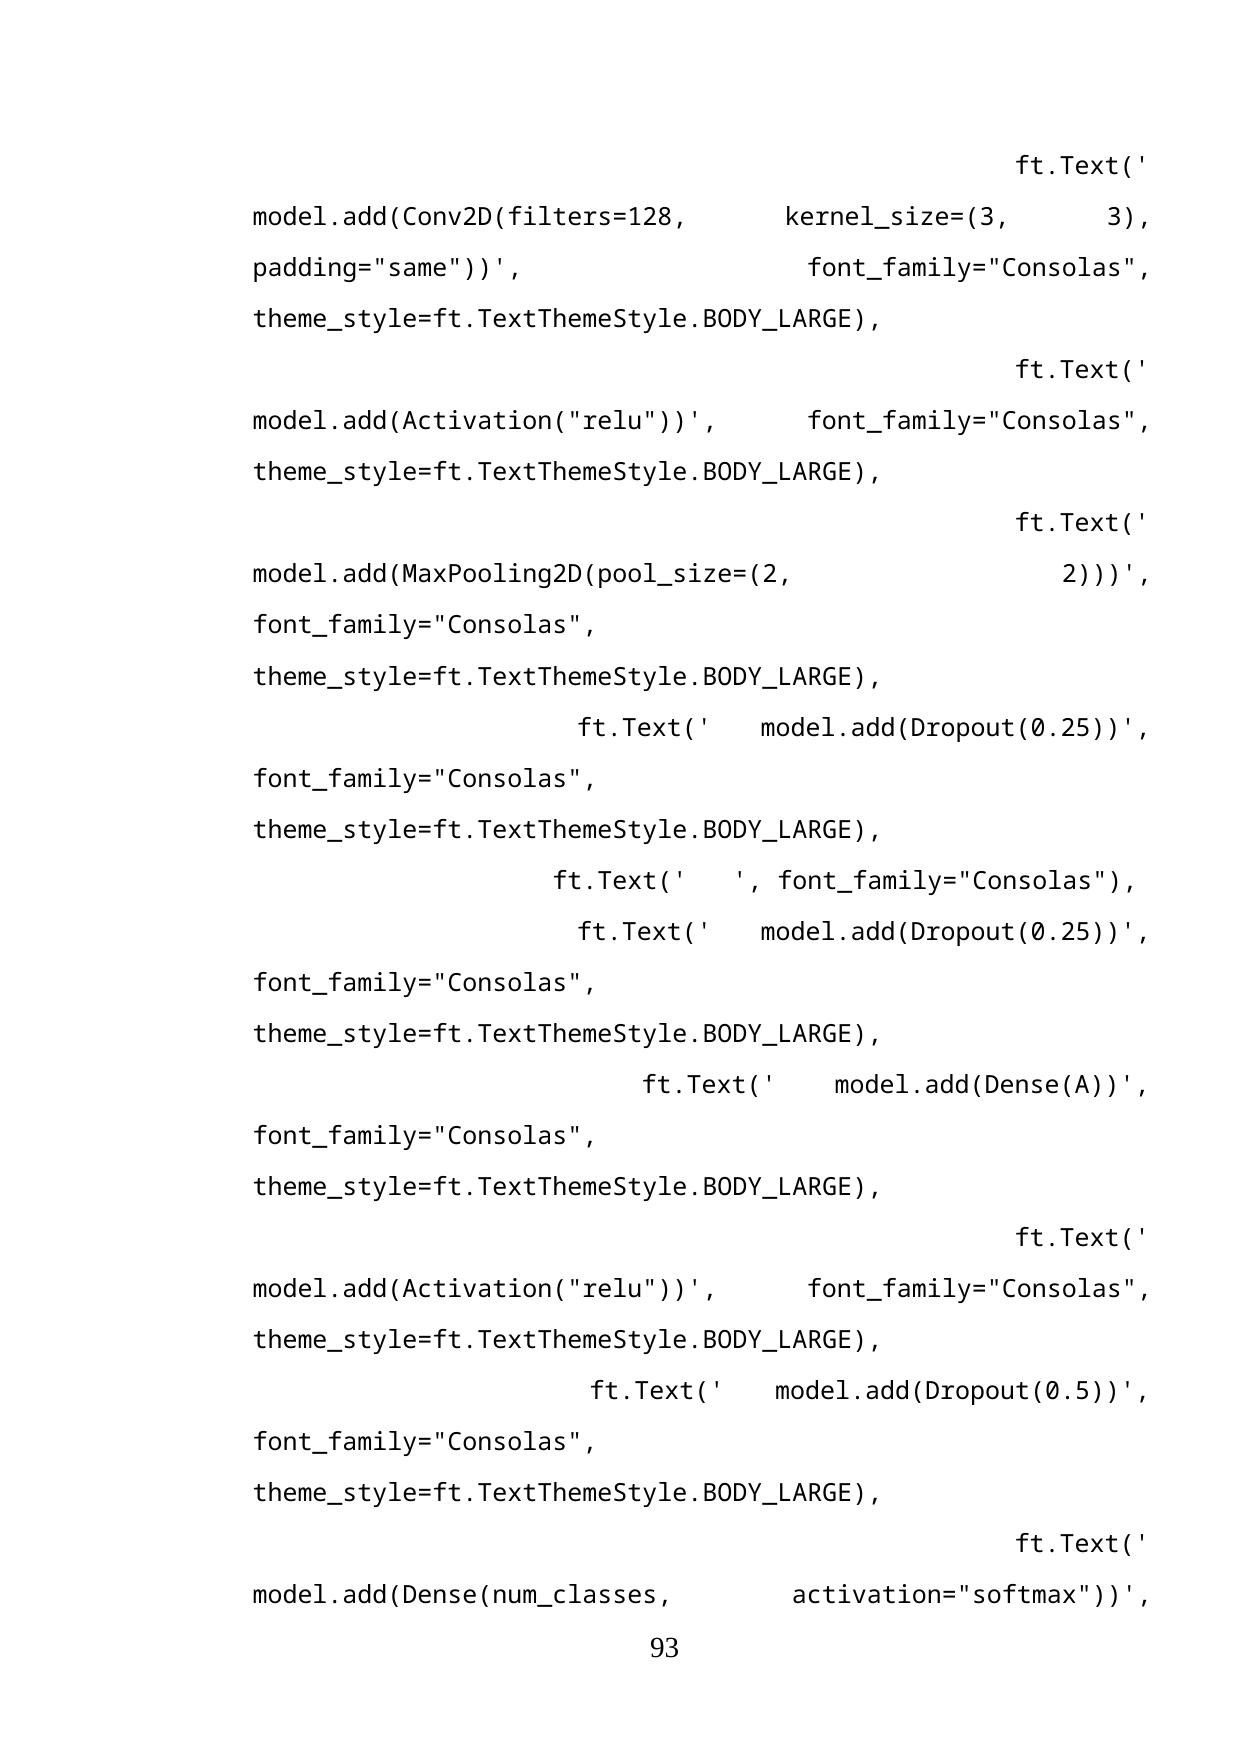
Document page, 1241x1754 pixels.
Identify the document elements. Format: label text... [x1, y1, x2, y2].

text ft.Text(' model.add(MaxPooling2D(pool_size=(2, 2)))', font_family="Consolas", theme_style=ft.TextThemeStyle.BODY_LARGE), [252, 505, 1152, 692]
text ft.Text(' ', font_family="Consolas"), [252, 862, 1152, 896]
text ft.Text(' model.add(Conv2D(filters=128, kernel_size=(3, 3), padding="same"))', font_family="Consolas", theme_style=ft.TextThemeStyle.BODY_LARGE), [252, 148, 1152, 335]
text ft.Text(' model.add(Activation("relu"))', font_family="Consolas", theme_style=ft.TextThemeStyle.BODY_LARGE), [252, 1219, 1152, 1356]
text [252, 352, 1152, 488]
text ft.Text(' model.add(Dropout(0.5))', font_family="Consolas", theme_style=ft.TextThemeStyle.BODY_LARGE), [252, 1373, 1152, 1509]
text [252, 1526, 1152, 1611]
text ft.Text(' model.add(Dropout(0.25))', font_family="Consolas", theme_style=ft.TextThemeStyle.BODY_LARGE), [252, 913, 1152, 1049]
text ft.Text(' model.add(Dense(A))', font_family="Consolas", theme_style=ft.TextThemeStyle.BODY_LARGE), [252, 1066, 1152, 1203]
text ft.Text(' model.add(Dropout(0.25))', font_family="Consolas", theme_style=ft.TextThemeStyle.BODY_LARGE), [252, 709, 1152, 845]
